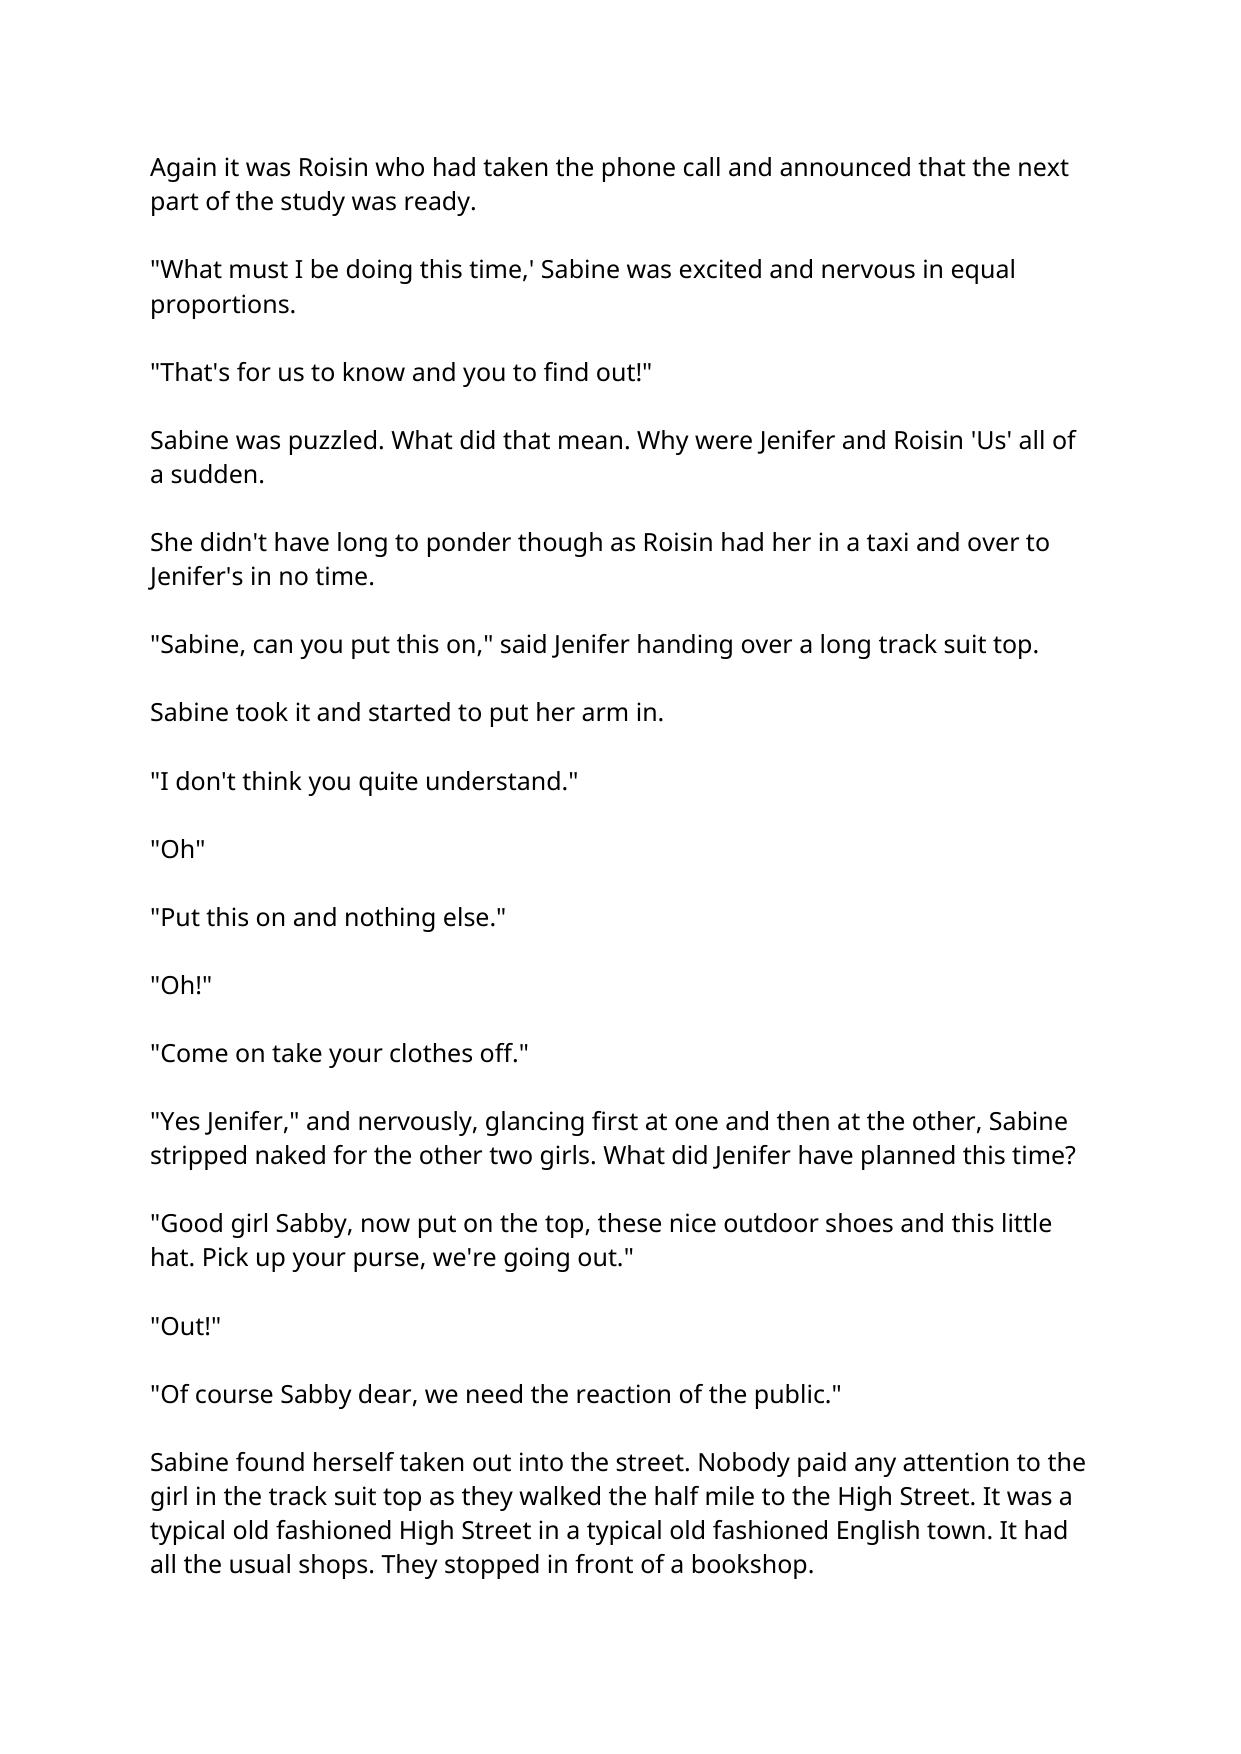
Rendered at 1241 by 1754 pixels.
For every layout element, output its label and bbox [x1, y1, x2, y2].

text [150, 150, 1090, 1581]
